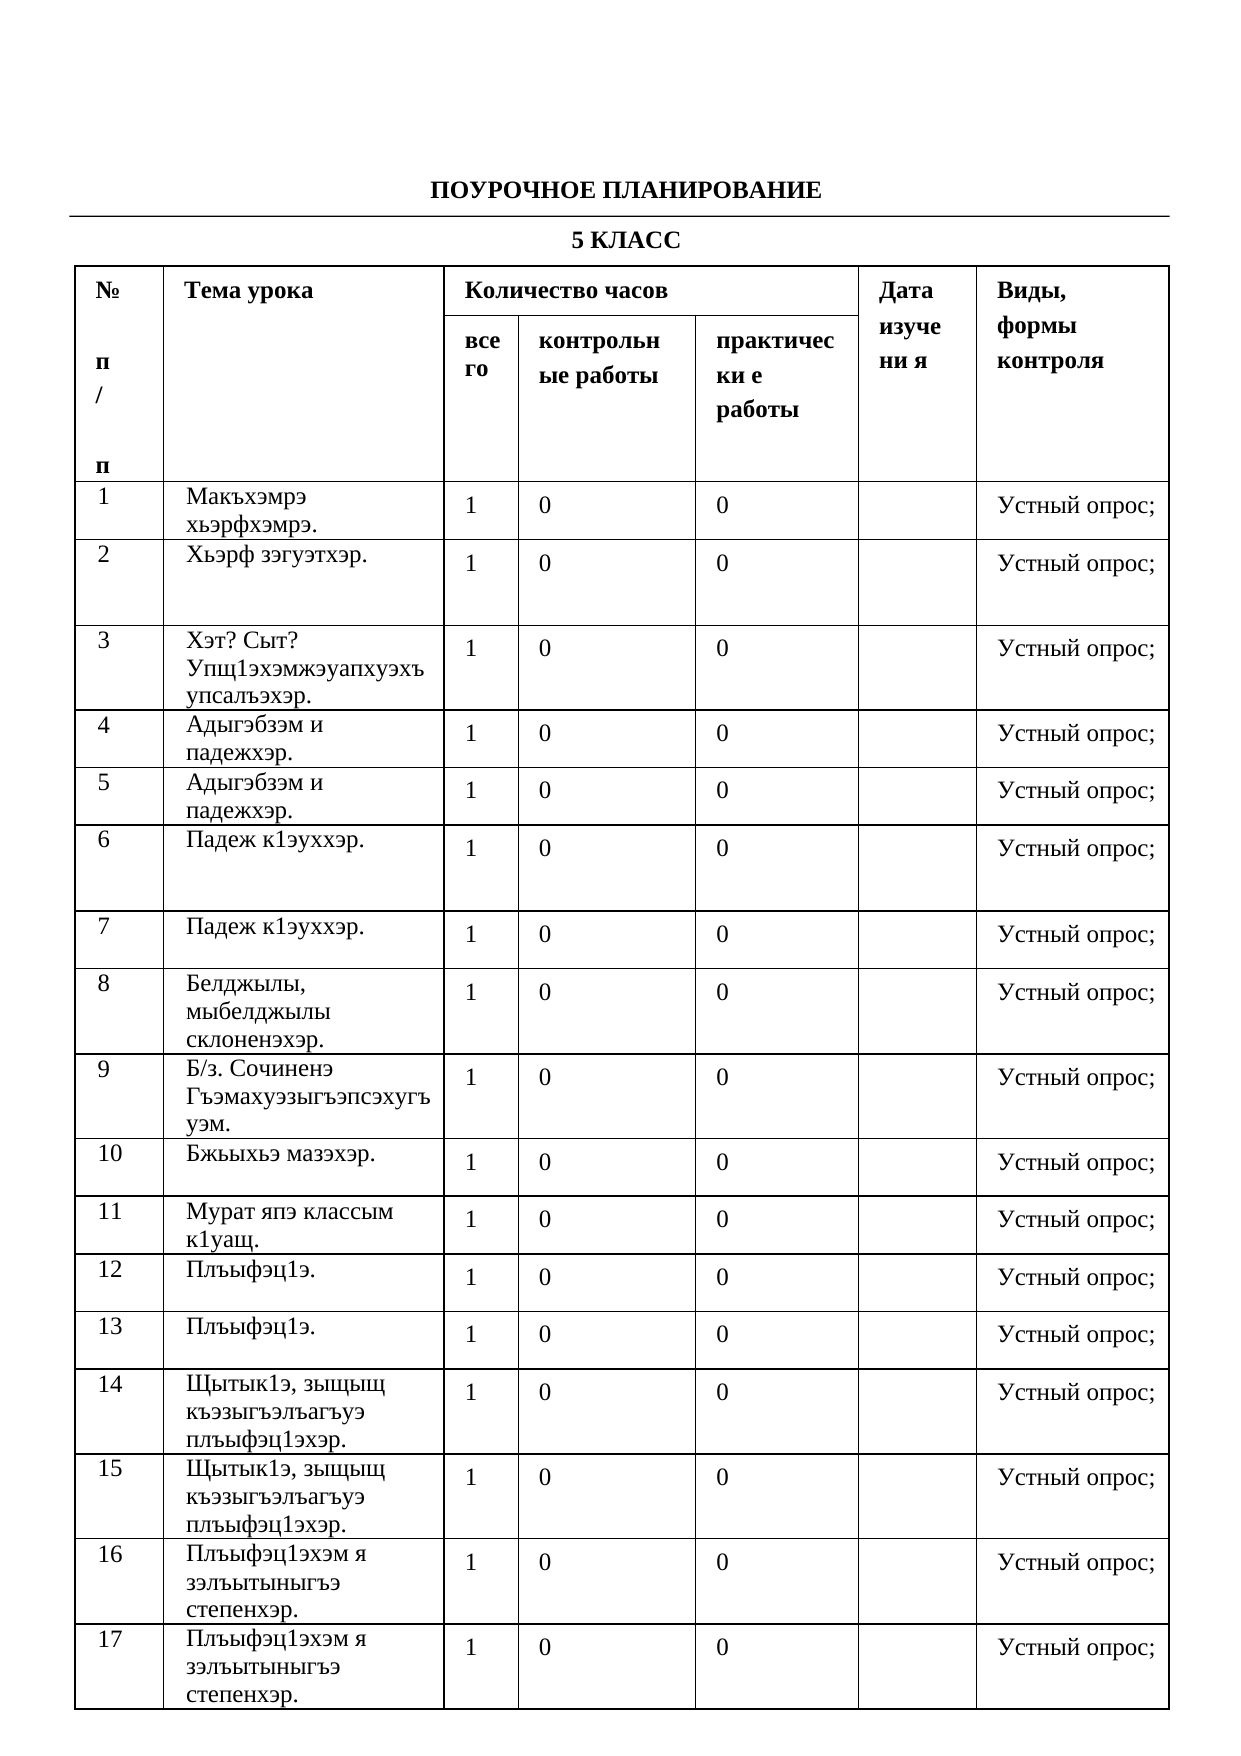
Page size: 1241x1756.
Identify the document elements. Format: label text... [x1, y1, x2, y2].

table_cell Адыгэбзэм и падежхэр. [164, 768, 443, 824]
table_cell Падеж к1эуххэр. [164, 912, 443, 968]
text 5 КЛАСС [428, 217, 824, 254]
table_header Виды, формы контроля [977, 267, 1168, 481]
table_cell [859, 826, 976, 910]
table_cell 0 [519, 482, 695, 539]
table_cell Щытык1э, зыщыщ къэзыгъэлъагъуэ плъыфэц1эхэр. [164, 1455, 443, 1538]
table_cell Плъыфэц1э. [164, 1312, 443, 1368]
table_header Тема урока [164, 267, 443, 481]
table_cell 0 [519, 1255, 695, 1311]
table_cell 1 [445, 626, 518, 709]
table_cell Мурат япэ классым к1уащ. [164, 1197, 443, 1253]
table_cell [859, 1255, 976, 1311]
table_cell 0 [696, 1197, 858, 1253]
table_cell 1 [445, 1312, 518, 1368]
table_cell 0 [696, 1055, 858, 1137]
table_cell 0 [696, 626, 858, 709]
table_cell [859, 1139, 976, 1195]
table_cell Плъыфэц1э. [164, 1255, 443, 1311]
table_cell 1 [445, 711, 518, 766]
table_cell 0 [696, 1255, 858, 1311]
table_cell 0 [696, 1139, 858, 1195]
table_cell Устный опрос; [977, 1455, 1168, 1538]
table_cell Щытык1э, зыщыщ къэзыгъэлъагъуэ плъыфэц1эхэр. [164, 1370, 443, 1453]
table_cell Падеж к1эуххэр. [164, 826, 443, 910]
table_cell 1 [76, 482, 163, 539]
table_cell Устный опрос; [977, 826, 1168, 910]
table_cell [859, 540, 976, 624]
table_cell 1 [445, 1370, 518, 1453]
table_cell 1 [445, 540, 518, 624]
text ПОУРОЧНОЕ ПЛАНИРОВАНИЕ [428, 175, 824, 203]
table_cell Устный опрос; [977, 1625, 1168, 1708]
table_cell [859, 482, 976, 539]
table_cell 6 [76, 826, 163, 910]
table_cell 0 [696, 711, 858, 766]
table_cell 0 [519, 540, 695, 624]
table_cell 8 [76, 969, 163, 1053]
table_cell 0 [696, 1455, 858, 1538]
table_cell Адыгэбзэм и падежхэр. [164, 711, 443, 766]
table_cell 0 [696, 1370, 858, 1453]
table_cell Устный опрос; [977, 1539, 1168, 1623]
table_cell 1 [445, 1255, 518, 1311]
table_header Дата изучени я [859, 267, 976, 481]
table_cell 0 [519, 1455, 695, 1538]
table_header Количество часов [445, 267, 858, 314]
table_cell 13 [76, 1312, 163, 1368]
table_cell 3 [76, 626, 163, 709]
table_cell [859, 768, 976, 824]
table_cell 1 [445, 482, 518, 539]
table_cell Устный опрос; [977, 482, 1168, 539]
table_cell [859, 1539, 976, 1623]
table_cell 0 [519, 626, 695, 709]
table_cell 1 [445, 1197, 518, 1253]
table_cell 0 [519, 1370, 695, 1453]
table_cell Устный опрос; [977, 768, 1168, 824]
table_cell [859, 1055, 976, 1137]
table_cell 1 [445, 1625, 518, 1708]
table_cell Устный опрос; [977, 1370, 1168, 1453]
table_cell Устный опрос; [977, 1139, 1168, 1195]
table_cell 2 [76, 540, 163, 624]
table_cell [859, 711, 976, 766]
table_cell 0 [519, 912, 695, 968]
table_cell 11 [76, 1197, 163, 1253]
table_cell 0 [519, 768, 695, 824]
table_cell 0 [519, 969, 695, 1053]
table_cell Устный опрос; [977, 969, 1168, 1053]
table_cell практически е работы [696, 316, 858, 481]
table_cell 0 [519, 711, 695, 766]
table_cell 1 [445, 768, 518, 824]
table_cell 1 [445, 1455, 518, 1538]
table_cell 0 [519, 1055, 695, 1137]
table_cell 14 [76, 1370, 163, 1453]
table_cell 0 [696, 1539, 858, 1623]
table_cell 1 [445, 912, 518, 968]
table_cell Устный опрос; [977, 540, 1168, 624]
table_cell 1 [445, 969, 518, 1053]
table_cell 0 [519, 1139, 695, 1195]
table_cell Устный опрос; [977, 912, 1168, 968]
table_cell Устный опрос; [977, 1312, 1168, 1368]
table_cell 4 [76, 711, 163, 766]
table_cell 0 [696, 1625, 858, 1708]
table_cell 1 [445, 826, 518, 910]
table_cell Макъхэмрэ хьэрфхэмрэ. [164, 482, 443, 539]
table_cell 16 [76, 1539, 163, 1623]
table_cell 17 [76, 1625, 163, 1708]
table_cell 0 [519, 1312, 695, 1368]
table_cell 12 [76, 1255, 163, 1311]
table_cell 1 [445, 1055, 518, 1137]
table_cell 0 [696, 969, 858, 1053]
table_cell всего [445, 316, 518, 481]
table_cell 0 [696, 482, 858, 539]
table_cell контрольные работы [519, 316, 695, 481]
table_cell 10 [76, 1139, 163, 1195]
table_cell 0 [696, 768, 858, 824]
table_header № п / п [76, 267, 163, 481]
table_cell [859, 912, 976, 968]
table_cell Устный опрос; [977, 1197, 1168, 1253]
table_cell [859, 1455, 976, 1538]
table_cell Хэт? Сыт? Упщ1эхэмжэуапхуэхъупсалъэхэр. [164, 626, 443, 709]
table_cell 0 [519, 1625, 695, 1708]
table_cell Устный опрос; [977, 626, 1168, 709]
table_cell Плъыфэц1эхэм я зэлъытыныгъэ степенхэр. [164, 1539, 443, 1623]
table_cell Устный опрос; [977, 711, 1168, 766]
table_cell Белджылы, мыбелджылы склоненэхэр. [164, 969, 443, 1053]
table_cell Б/з. Сочиненэ Гъэмахуэзыгъэпсэхугъуэм. [164, 1055, 443, 1137]
table_cell [859, 1312, 976, 1368]
table_cell Плъыфэц1эхэм я зэлъытыныгъэ степенхэр. [164, 1625, 443, 1708]
table_cell [859, 1625, 976, 1708]
table_cell [859, 969, 976, 1053]
table_cell Устный опрос; [977, 1255, 1168, 1311]
table_cell 9 [76, 1055, 163, 1137]
table_cell 1 [445, 1139, 518, 1195]
table_cell 15 [76, 1455, 163, 1538]
table_cell 0 [519, 1539, 695, 1623]
table_cell Устный опрос; [977, 1055, 1168, 1137]
table_cell [859, 626, 976, 709]
table_cell 1 [445, 1539, 518, 1623]
table_cell Бжьыхьэ мазэхэр. [164, 1139, 443, 1195]
table_cell 0 [519, 826, 695, 910]
table_cell 0 [696, 540, 858, 624]
table_cell 0 [696, 912, 858, 968]
table_cell Хьэрф зэгуэтхэр. [164, 540, 443, 624]
table_cell [859, 1370, 976, 1453]
table_cell 5 [76, 768, 163, 824]
table_cell 0 [519, 1197, 695, 1253]
table_cell [859, 1197, 976, 1253]
table_cell 0 [696, 1312, 858, 1368]
table_cell 7 [76, 912, 163, 968]
table_cell 0 [696, 826, 858, 910]
